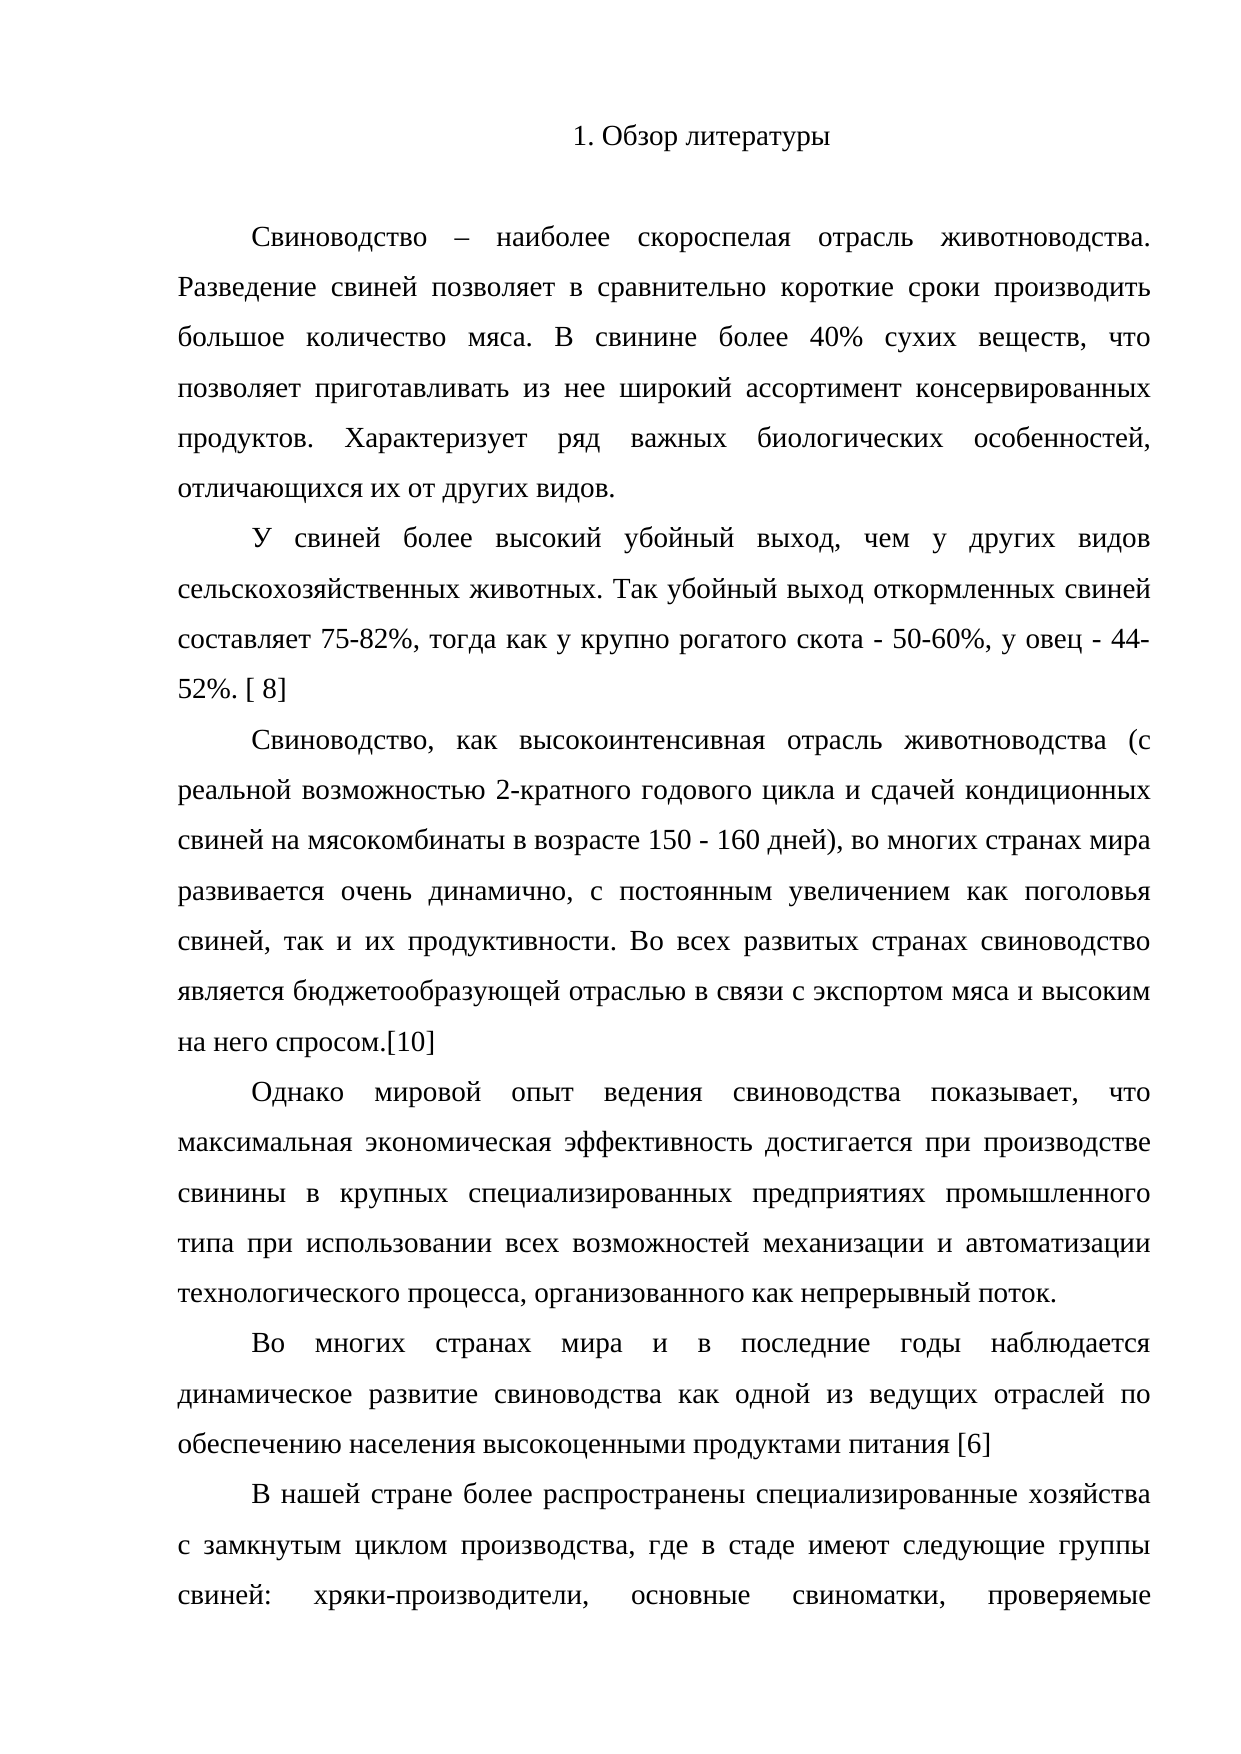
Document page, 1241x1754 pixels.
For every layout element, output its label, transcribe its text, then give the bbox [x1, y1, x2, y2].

text Во многих странах мира и в последние годы наблюдается динамическое развитие свиноводства как одной из ведущих отраслей по обеспечению населения высокоценными продуктами питания [6] [177, 1326, 1152, 1460]
text Свиноводство, как высокоинтенсивная отрасль животноводства (с реальной возможностью 2-кратного годового цикла и сдачей кондиционных свиней на мясокомбинаты в возрасте 150 - 160 дней), во многих странах мира развивается очень динамично, с постоянным увеличением как поголовья свиней, так и их продуктивности. Во всех развитых странах свиноводство является бюджетообразующей отраслью в связи с экспортом мяса и высоким на него спросом.[10] [177, 722, 1152, 1057]
text 1. Обзор литературы [177, 118, 1152, 152]
text Свиноводство – наиболее скороспелая отрасль животноводства. Разведение свиней позволяет в сравнительно короткие сроки производить большое количество мяса. В свинине более 40% сухих веществ, что позволяет приготавливать из нее широкий ассортимент консервированных продуктов. Характеризует ряд важных биологических особенностей, отличающихся их от других видов. [177, 219, 1152, 504]
text У свиней более высокий убойный выход, чем у других видов сельскохозяйственных животных. Так убойный выход откормленных свиней составляет 75-82%, тогда как у крупно рогатого скота - 50-60%, у овец - 44-52%. [ 8] [177, 521, 1152, 705]
text Однако мировой опыт ведения свиноводства показывает, что максимальная экономическая эффективность достигается при производстве свинины в крупных специализированных предприятиях промышленного типа при использовании всех возможностей механизации и автоматизации технологического процесса, организованного как непрерывный поток. [177, 1074, 1152, 1309]
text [177, 1477, 1152, 1611]
